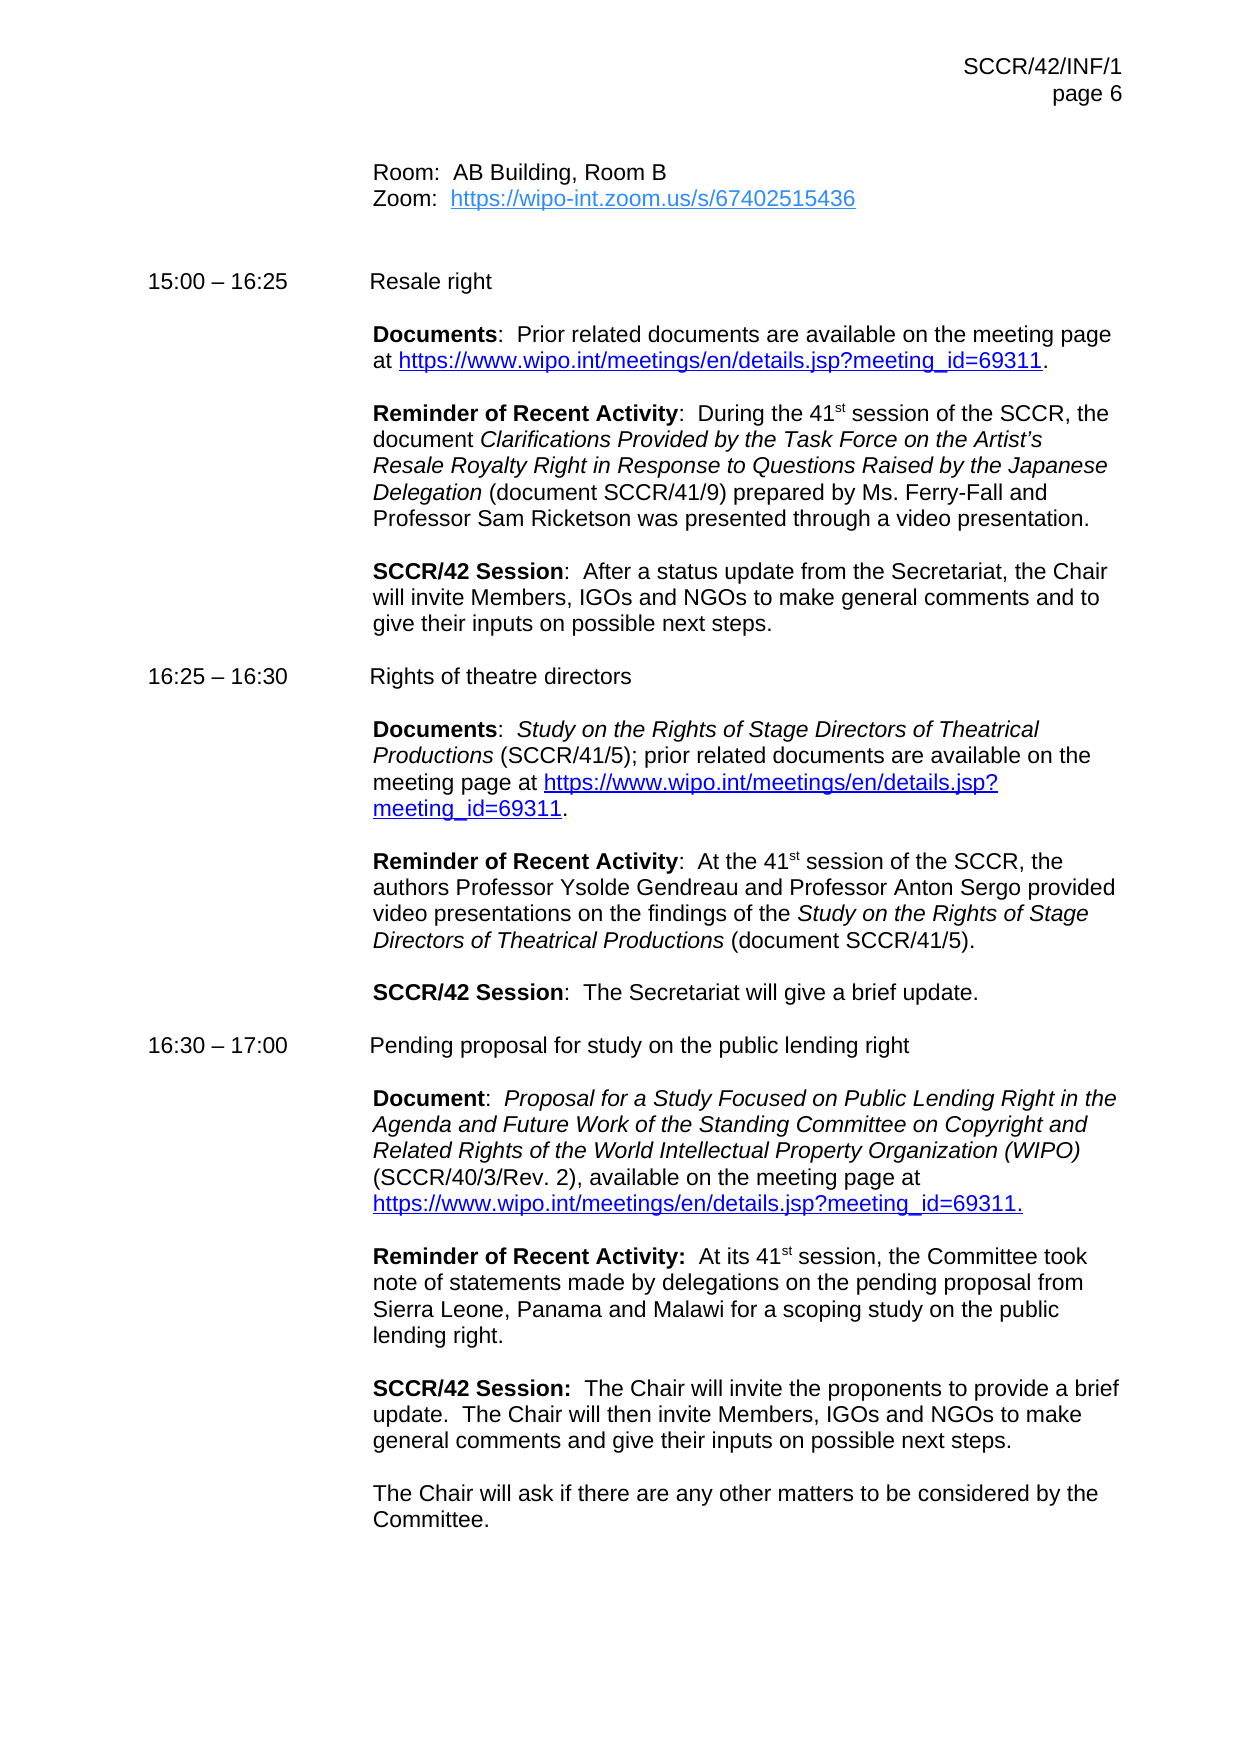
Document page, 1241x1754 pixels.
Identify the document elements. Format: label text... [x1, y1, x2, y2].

text SCCR/42 Session: The Secretariat will give a brief update. [373, 979, 1122, 1006]
text 15:00 – 16:25 Resale right [148, 268, 1122, 294]
text Documents: Prior related documents are available on the meeting page at https://www.wipo.int/meetings/en/details.jsp?meeting_id=69311. [373, 321, 1122, 373]
text 16:30 – 17:00 Pending proposal for study on the public lending right [148, 1032, 1122, 1058]
text The Chair will ask if there are any other matters to be considered by the Committee. [373, 1480, 1122, 1533]
text 16:25 – 16:30 Rights of theatre directors [148, 663, 1122, 689]
text SCCR/42 Session: The Chair will invite the proponents to provide a brief update. The Chair will then invite Members, IGOs and NGOs to make general comments and give their inputs on possible next steps. [373, 1375, 1122, 1454]
text Documents: Study on the Rights of Stage Directors of Theatrical Productions (SCCR/41/5); prior related documents are available on the meeting page at https://www.wipo.int/meetings/en/details.jsp?meeting_id=69311. [373, 716, 1122, 821]
text Reminder of Recent Activity: At the 41st session of the SCCR, the authors Professor Ysolde Gendreau and Professor Anton Sergo provided video presentations on the findings of the Study on the Rights of Stage Directors of Theatrical Productions (document SCCR/41/5). [373, 848, 1122, 953]
text SCCR/42 Session: After a status update from the Secretariat, the Chair will invite Members, IGOs and NGOs to make general comments and to give their inputs on possible next steps. [373, 558, 1122, 637]
text Reminder of Recent Activity: During the 41st session of the SCCR, the document Clarifications Provided by the Task Force on the Artist’s Resale Royalty Right in Response to Questions Raised by the Japanese Delegation (document SCCR/41/9) prepared by Ms. Ferry-Fall and Professor Sam Ricketson was presented through a video presentation. [373, 399, 1122, 531]
text Document: Proposal for a Study Focused on Public Lending Right in the Agenda and Future Work of the Standing Committee on Copyright and Related Rights of the World Intellectual Property Organization (WIPO) (SCCR/40/3/Rev. 2), available on the meeting page at https://www.wipo.int/meetings/en/details.jsp?meeting_id=69311. [373, 1085, 1122, 1217]
text Zoom: https://wipo-int.zoom.us/s/67402515436 [314, 185, 1122, 211]
text Room: AB Building, Room B [373, 158, 1122, 185]
text Reminder of Recent Activity: At its 41st session, the Committee took note of statements made by delegations on the pending proposal from Sierra Leone, Panama and Malawi for a scoping study on the public lending right. [373, 1243, 1122, 1348]
